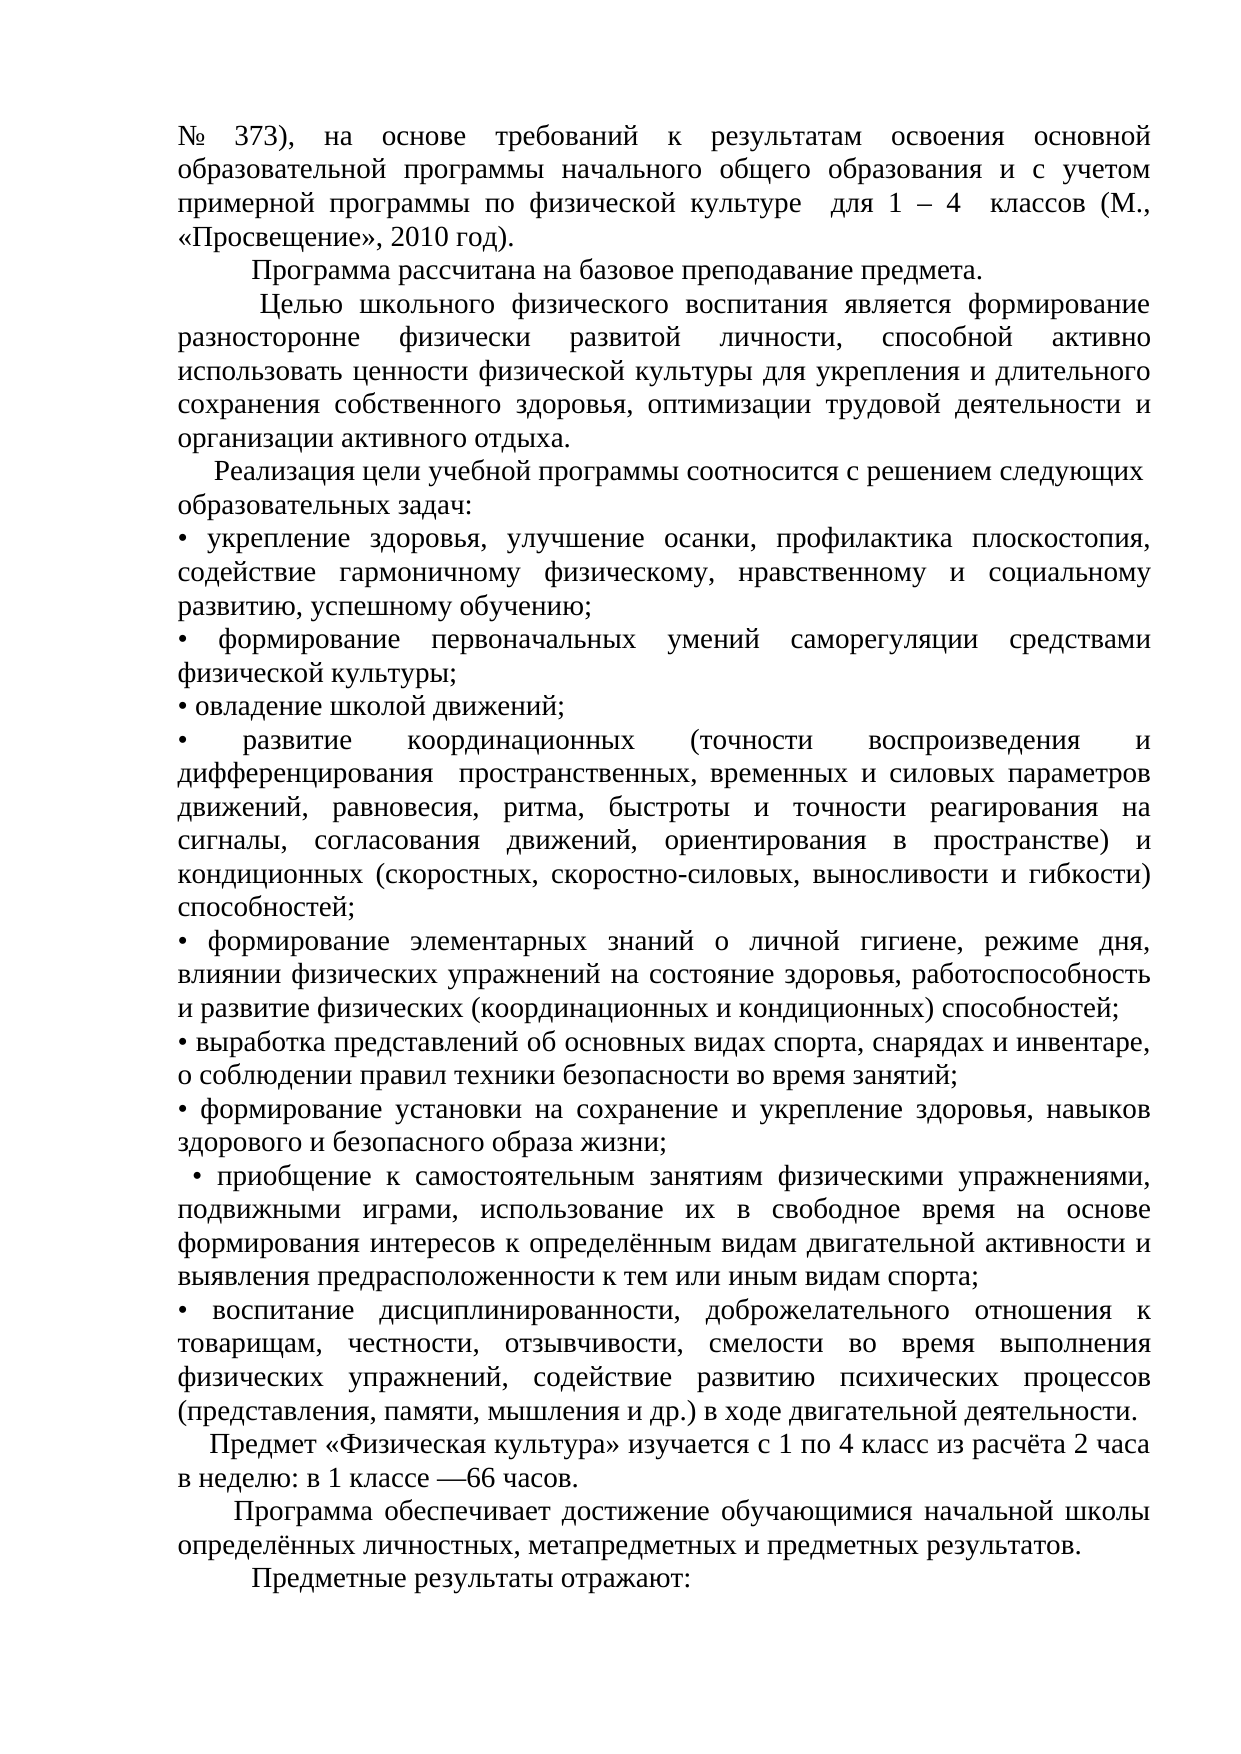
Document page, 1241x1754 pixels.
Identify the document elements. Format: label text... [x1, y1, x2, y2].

text Программа рассчитана на базовое преподавание предмета. [177, 252, 1152, 286]
text № 373), на основе требований к результатам освоения основной образовательной программы начального общего образования и с учетом примерной программы по физической культуре для 1 – 4 классов (М., «Просвещение», 2010 год). [177, 118, 1152, 252]
text • формирование установки на сохранение и укрепление здоровья, навыков здорового и безопасного образа жизни; [177, 1091, 1152, 1158]
text Предметные результаты отражают: [177, 1560, 1152, 1594]
text • выработка представлений об основных видах спорта, снарядах и инвентаре, о соблюдении правил техники безопасности во время занятий; [177, 1024, 1152, 1091]
text • приобщение к самостоятельным занятиям физическими упражнениями, подвижными играми, использование их в свободное время на основе формирования интересов к определённым видам двигательной активности и выявления предрасположенности к тем или иным видам спорта; [177, 1158, 1152, 1292]
text Реализация цели учебной программы соотносится с решением следующих [177, 453, 1152, 487]
text • укрепление здоровья, улучшение осанки, профилактика плоскостопия, содействие гармоничному физическому, нравственному и социальному развитию, успешному обучению; [177, 521, 1152, 621]
text • овладение школой движений; [177, 688, 1152, 722]
text Целью школьного физического воспитания является формирование разносторонне физически развитой личности, способной активно использовать ценности физической культуры для укрепления и длительного сохранения собственного здоровья, оптимизации трудовой деятельности и организации активного отдыха. [177, 286, 1152, 453]
text • формирование первоначальных умений саморегуляции средствами физической культуры; [177, 621, 1152, 688]
text • формирование элементарных знаний о личной гигиене, режиме дня, влиянии физических упражнений на состояние здоровья, работоспособность и развитие физических (координационных и кондиционных) способностей; [177, 923, 1152, 1024]
text • развитие координационных (точности воспроизведения и дифференцирования пространственных, временных и силовых параметров движений, равновесия, ритма, быстроты и точности реагирования на сигналы, согласования движений, ориентирования в пространстве) и кондиционных (скоростных, скоростно-силовых, выносливости и гибкости) способностей; [177, 722, 1152, 923]
text Предмет «Физическая культура» изучается с 1 по 4 класс из расчёта 2 часа в неделю: в 1 классе —66 часов. [177, 1426, 1152, 1493]
text образовательных задач: [177, 487, 1152, 521]
text • воспитание дисциплинированности, доброжелательного отношения к товарищам, честности, отзывчивости, смелости во время выполнения физических упражнений, содействие развитию психических процессов (представления, памяти, мышления и др.) в ходе двигательной деятельности. [177, 1292, 1152, 1426]
text Программа обеспечивает достижение обучающимися начальной школы определённых личностных, метапредметных и предметных результатов. [177, 1493, 1152, 1560]
